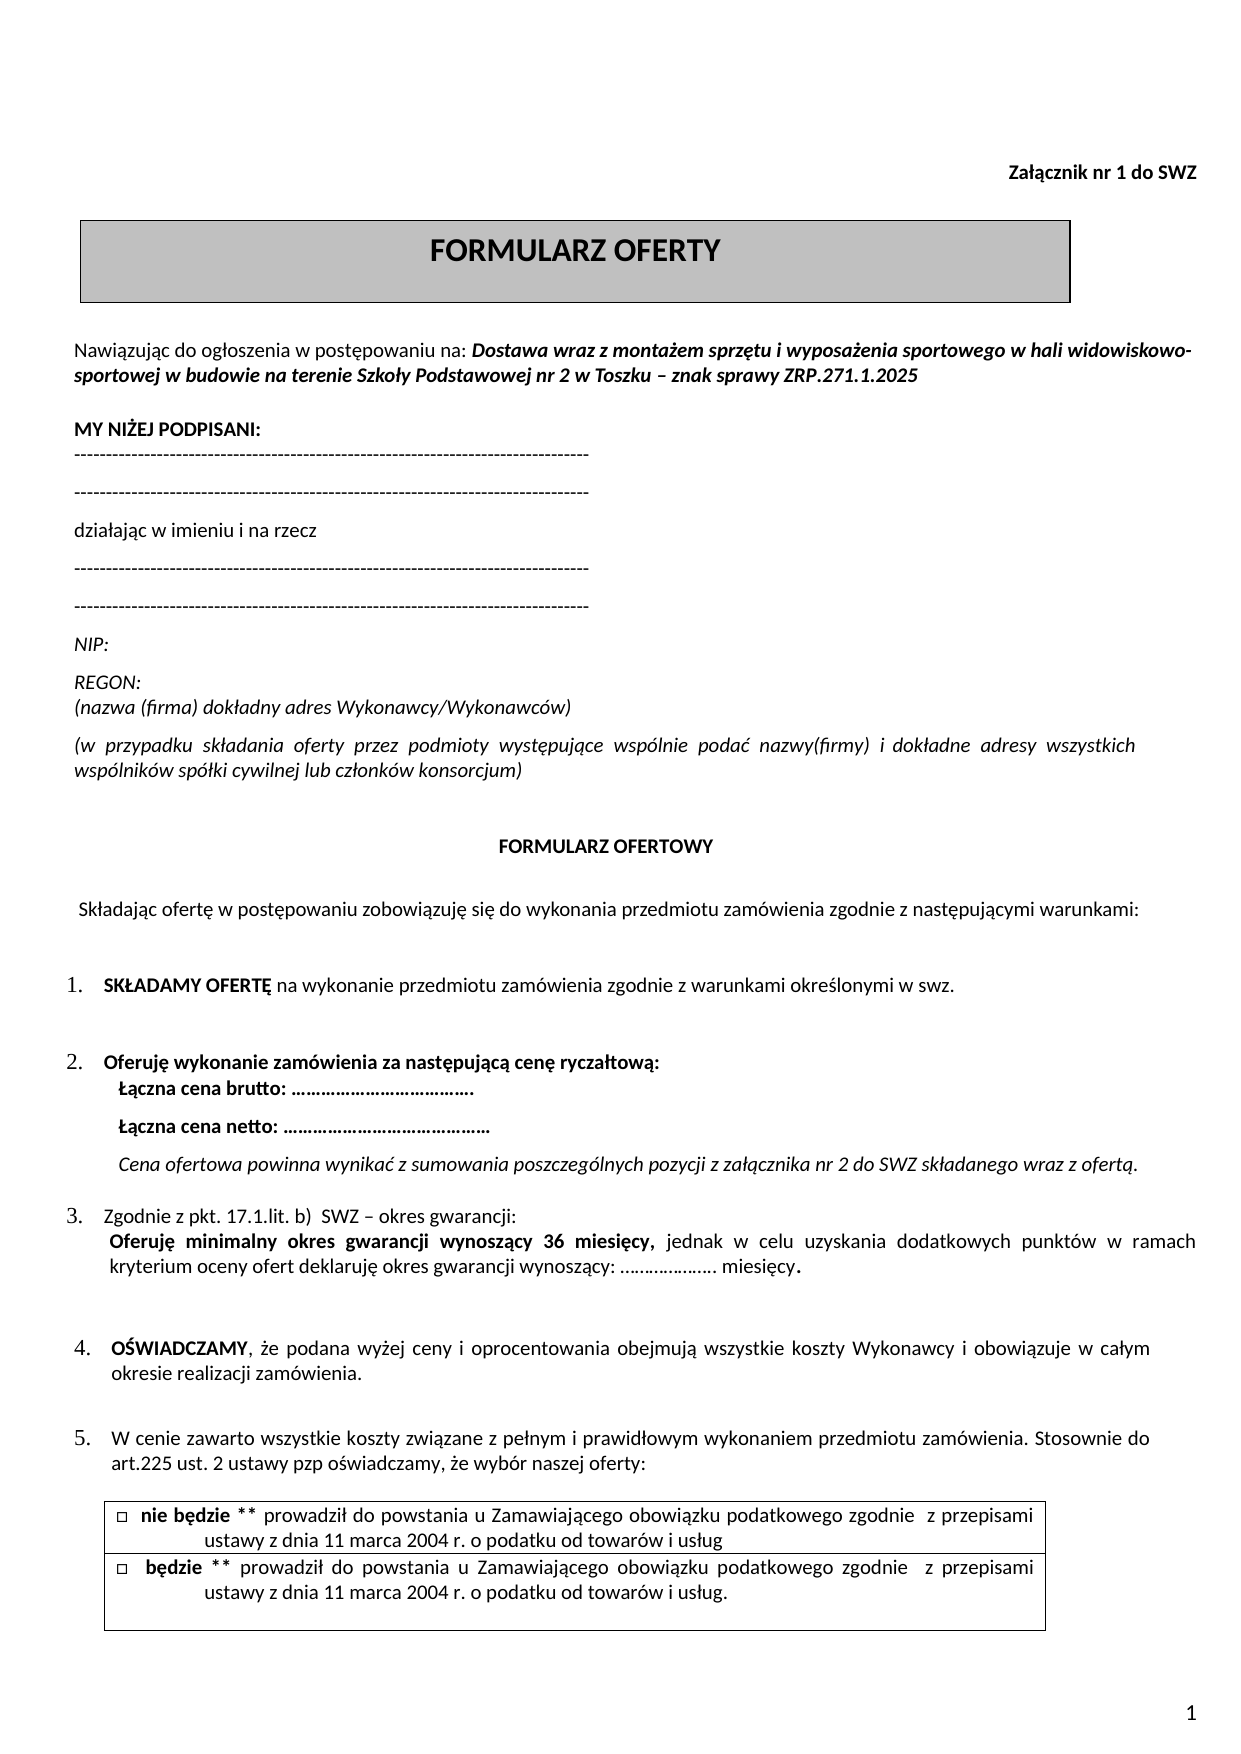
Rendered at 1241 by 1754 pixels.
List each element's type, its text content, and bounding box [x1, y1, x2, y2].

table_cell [105, 1554, 1045, 1630]
text Nawiązując do ogłoszenia w postępowaniu na: Dostawa wraz z montażem sprzętu i wyposażenia sportowego w hali widowiskowo-sportowej w budowie na terenie Szkoły Podstawowej nr 2 w Toszku – znak sprawy ZRP.271.1.2025 [74, 337, 1197, 388]
text --------------------------------------------------------------------------------- [74, 593, 1197, 618]
text Cena ofertowa powinna wynikać z sumowania poszczególnych pozycji z załącznika nr 2 do SWZ składanego wraz z ofertą. [118, 1151, 1197, 1177]
text Łączna cena netto: …………………………………… [118, 1113, 1197, 1138]
text Łączna cena brutto: ………………………………. [118, 1075, 1197, 1100]
list Zgodnie z pkt. 17.1.lit. b) SWZ – okres gwarancji: [66, 1202, 1197, 1228]
text FORMULARZ OFERTOWY [74, 833, 1138, 859]
list SKŁADAMY OFERTĘ na wykonanie przedmiotu zamówienia zgodnie z warunkami określonymi w swz. [66, 971, 1197, 998]
text NIP: [74, 631, 1197, 656]
text Składając ofertę w postępowaniu zobowiązuję się do wykonania przedmiotu zamówienia zgodnie z następującymi warunkami: [78, 897, 1194, 921]
text Oferuję minimalny okres gwarancji wynoszący 36 miesięcy, jednak w celu uzyskania dodatkowych punktów w ramach kryterium oceny ofert deklaruję okres gwarancji wynoszący: ……………….. miesięcy. [109, 1228, 1197, 1279]
text działając w imieniu i na rzecz [74, 517, 1197, 543]
table_header □ nie będzie ** prowadził do powstania u Zamawiającego obowiązku podatkowego zgodnie z przepisami ustawy z dnia 11 marca 2004 r. o podatku od towarów i usług [105, 1502, 1045, 1553]
list Oferuję wykonanie zamówienia za następującą cenę ryczałtową: [66, 1048, 1197, 1075]
text --------------------------------------------------------------------------------- [74, 479, 1197, 505]
text MY NIŻEJ PODPISANI: [74, 416, 1197, 441]
text (w przypadku składania oferty przez podmioty występujące wspólnie podać nazwy(firmy) i dokładne adresy wszystkich wspólników spółki cywilnej lub członków konsorcjum) [74, 732, 1138, 783]
text REGON: [74, 669, 1197, 694]
text (nazwa (firma) dokładny adres Wykonawcy/Wykonawców) [74, 694, 1197, 720]
text --------------------------------------------------------------------------------- [74, 441, 1197, 467]
text --------------------------------------------------------------------------------- [74, 555, 1197, 581]
list W cenie zawarto wszystkie koszty związane z pełnym i prawidłowym wykonaniem przedmiotu zamówienia. Stosownie do art.225 ust. 2 ustawy pzp oświadczamy, że wybór naszej oferty: [74, 1424, 1152, 1476]
text Załącznik nr 1 do SWZ [74, 159, 1197, 185]
list OŚWIADCZAMY, że podana wyżej ceny i oprocentowania obejmują wszystkie koszty Wykonawcy i obowiązuje w całym okresie realizacji zamówienia. [74, 1334, 1152, 1386]
